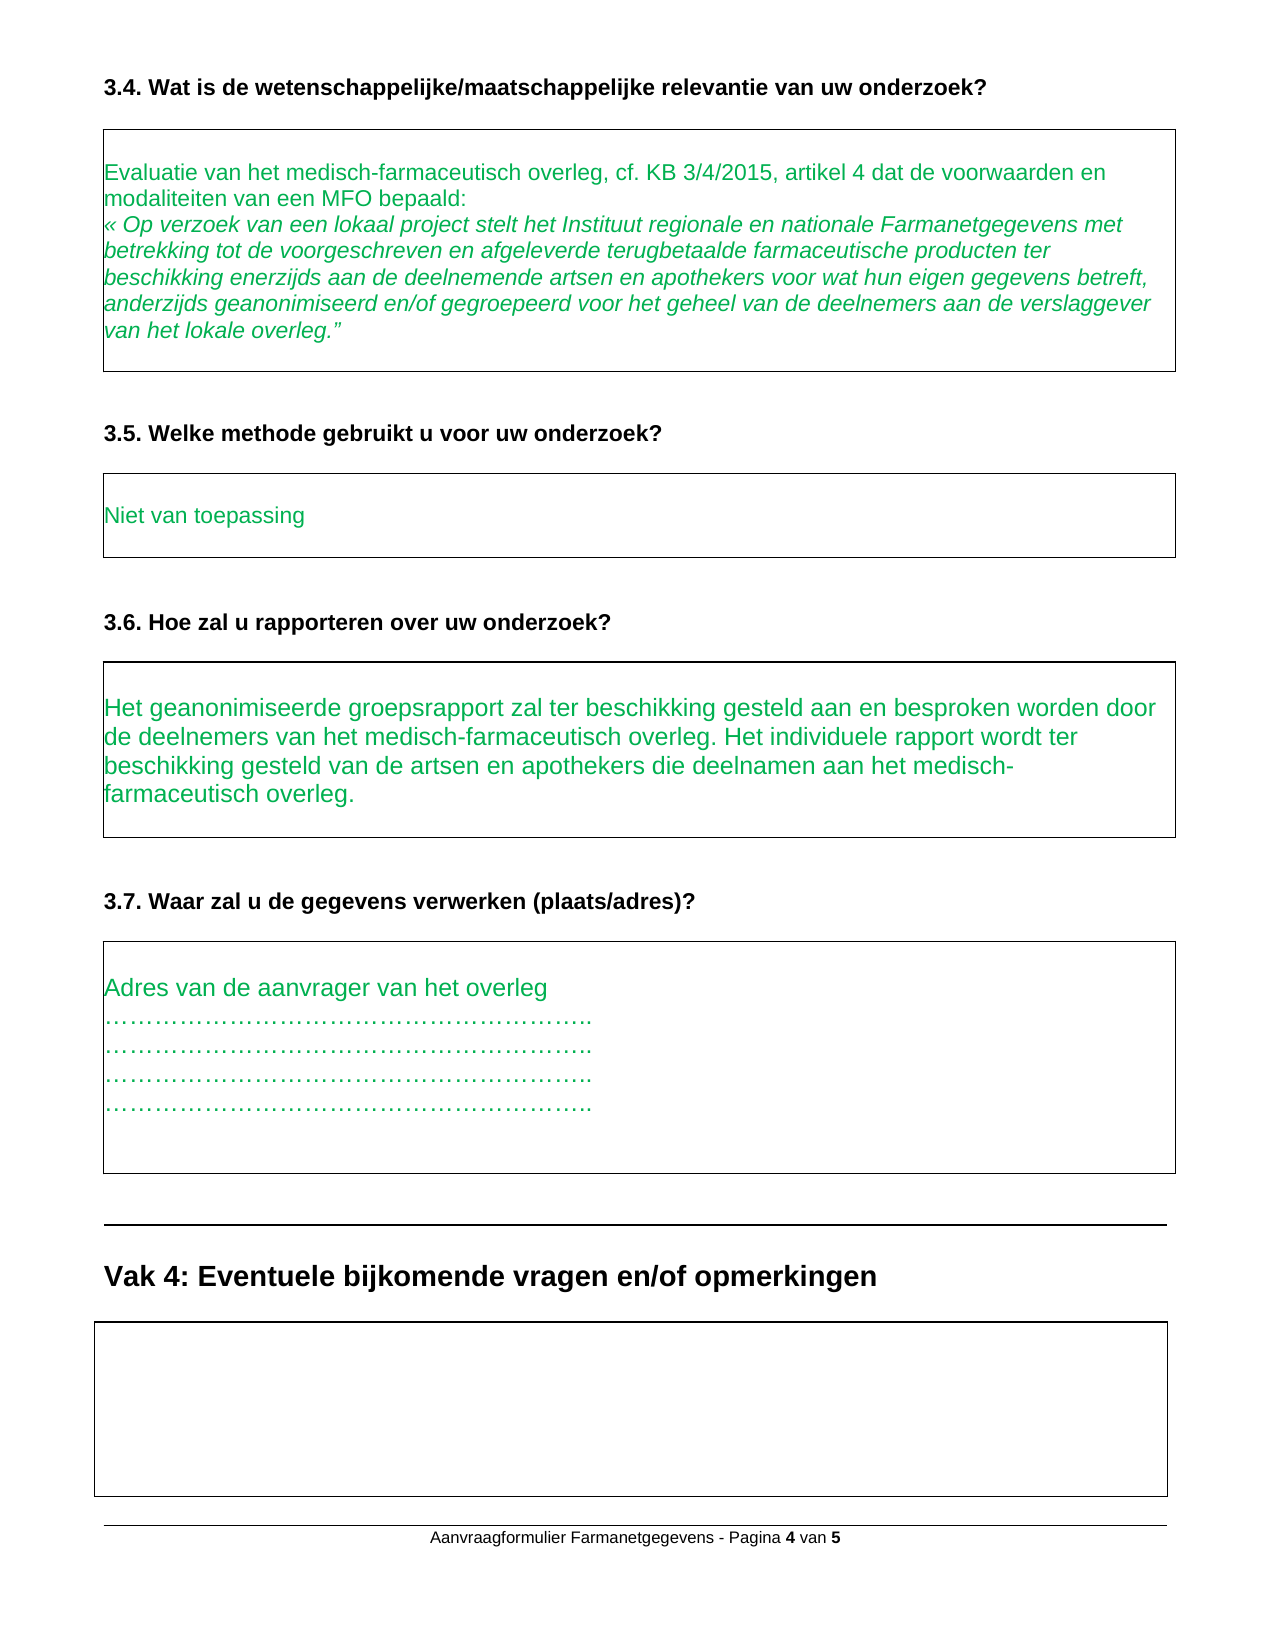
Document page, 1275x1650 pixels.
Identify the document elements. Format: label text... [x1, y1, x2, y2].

text Evaluatie van het medisch-farmaceutisch overleg, cf. KB 3/4/2015, artikel 4 dat de voorwaarden en modaliteiten van een MFO bepaald: [104, 158, 1167, 211]
text « Op verzoek van een lokaal project stelt het Instituut regionale en nationale Farmanetgegevens met betrekking tot de voorgeschreven en afgeleverde terugbetaalde farmaceutische producten ter beschikking enerzijds aan de deelnemende artsen en apothekers voor wat hun eigen gegevens betreft, anderzijds geanonimiseerd en/of gegroepeerd voor het geheel van de deelnemers aan de verslaggever van het lokale overleg.” [104, 211, 1167, 343]
text 3.5. Welke methode gebruikt u voor uw onderzoek? [103, 420, 1167, 447]
text 3.6. Hoe zal u rapporteren over uw onderzoek? [103, 609, 1167, 635]
text Het geanonimiseerde groepsrapport zal ter beschikking gesteld aan en besproken worden door de deelnemers van het medisch-farmaceutisch overleg. Het individuele rapport wordt ter beschikking gesteld van de artsen en apothekers die deelnamen aan het medisch-farmaceutisch overleg. [104, 693, 1167, 808]
text Adres van de aanvrager van het overleg [104, 973, 1167, 1001]
text ………………………………………………….. [104, 1001, 1167, 1030]
text ………………………………………………….. [104, 1030, 1167, 1059]
text ………………………………………………….. [104, 1088, 1167, 1116]
text ………………………………………………….. [104, 1059, 1167, 1088]
text 3.4. Wat is de wetenschappelijke/maatschappelijke relevantie van uw onderzoek? [103, 74, 1167, 129]
text Vak 4: Eventuele bijkomende vragen en/of opmerkingen [103, 1259, 1213, 1293]
text 3.7. Waar zal u de gegevens verwerken (plaats/adres)? [103, 888, 1167, 914]
text Niet van toepassing [104, 502, 1167, 529]
